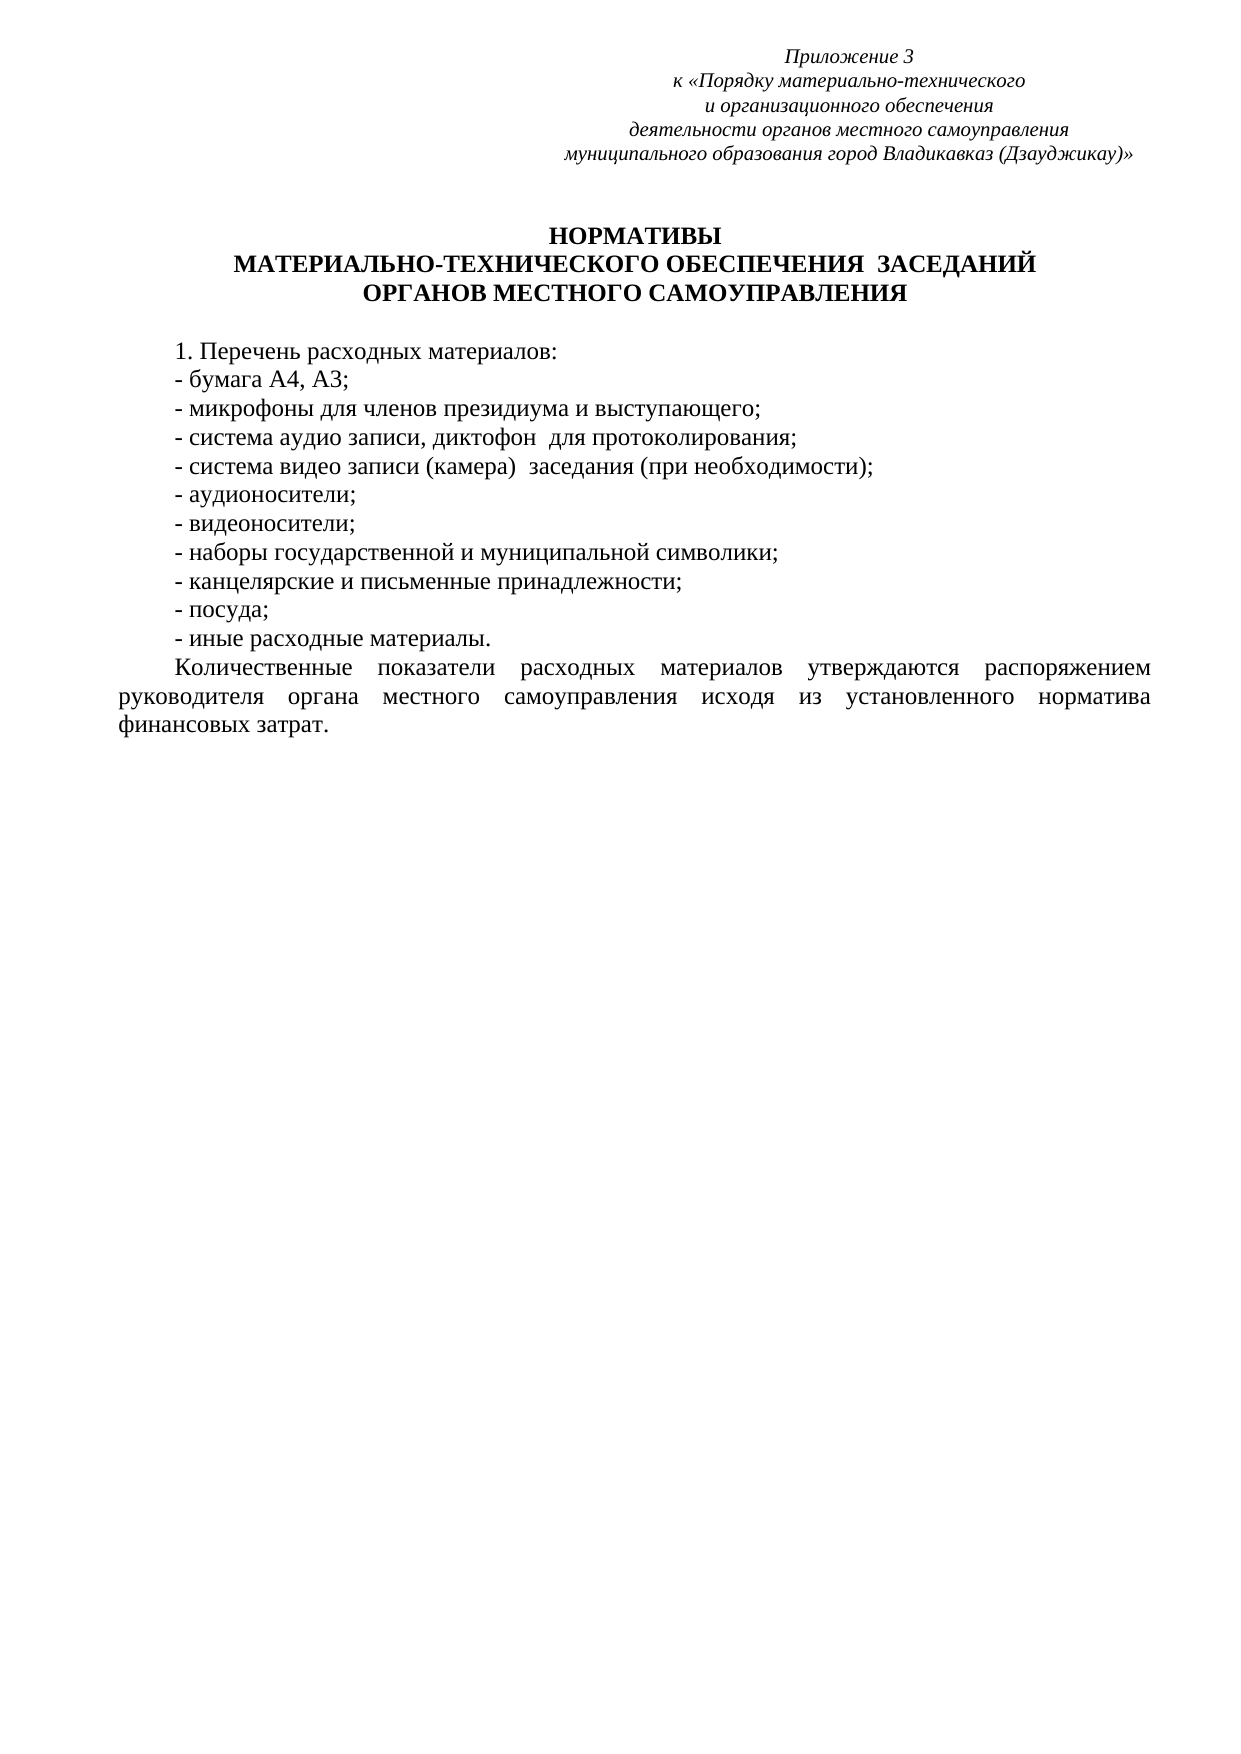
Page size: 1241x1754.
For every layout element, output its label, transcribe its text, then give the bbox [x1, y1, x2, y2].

text и организационного обеспечения [546, 92, 1152, 117]
text - бумага A4, A3; [174, 364, 1152, 393]
text Приложение 3 [546, 44, 1152, 68]
text - наборы государственной и муниципальной символики; [174, 537, 1152, 566]
text - аудионосители; [174, 479, 1152, 508]
text к «Порядку материально-технического [546, 68, 1152, 92]
text МАТЕРИАЛЬНО-ТЕХНИЧЕСКОГО ОБЕСПЕЧЕНИЯ ЗАСЕДАНИЙ [118, 249, 1152, 278]
text 1. Перечень расходных материалов: [118, 336, 1152, 364]
text деятельности органов местного самоуправления [546, 117, 1152, 141]
text НОРМАТИВЫ [118, 221, 1152, 249]
text - канцелярские и письменные принадлежности; [174, 566, 1152, 594]
text - посуда; [174, 594, 1152, 623]
text - микрофоны для членов президиума и выступающего; [174, 393, 1152, 422]
text - иные расходные материалы. [174, 623, 1152, 652]
text муниципального образования город Владикавказ (Дзауджикау)» [546, 141, 1152, 165]
text - система видео записи (камера) заседания (при необходимости); [174, 451, 1152, 479]
text - система аудио записи, диктофон для протоколирования; [174, 422, 1152, 451]
text Количественные показатели расходных материалов утверждаются распоряжением руководителя органа местного самоуправления исходя из установленного норматива финансовых затрат. [118, 652, 1152, 738]
text ОРГАНОВ МЕСТНОГО САМОУПРАВЛЕНИЯ [118, 278, 1152, 307]
text - видеоносители; [174, 508, 1152, 537]
